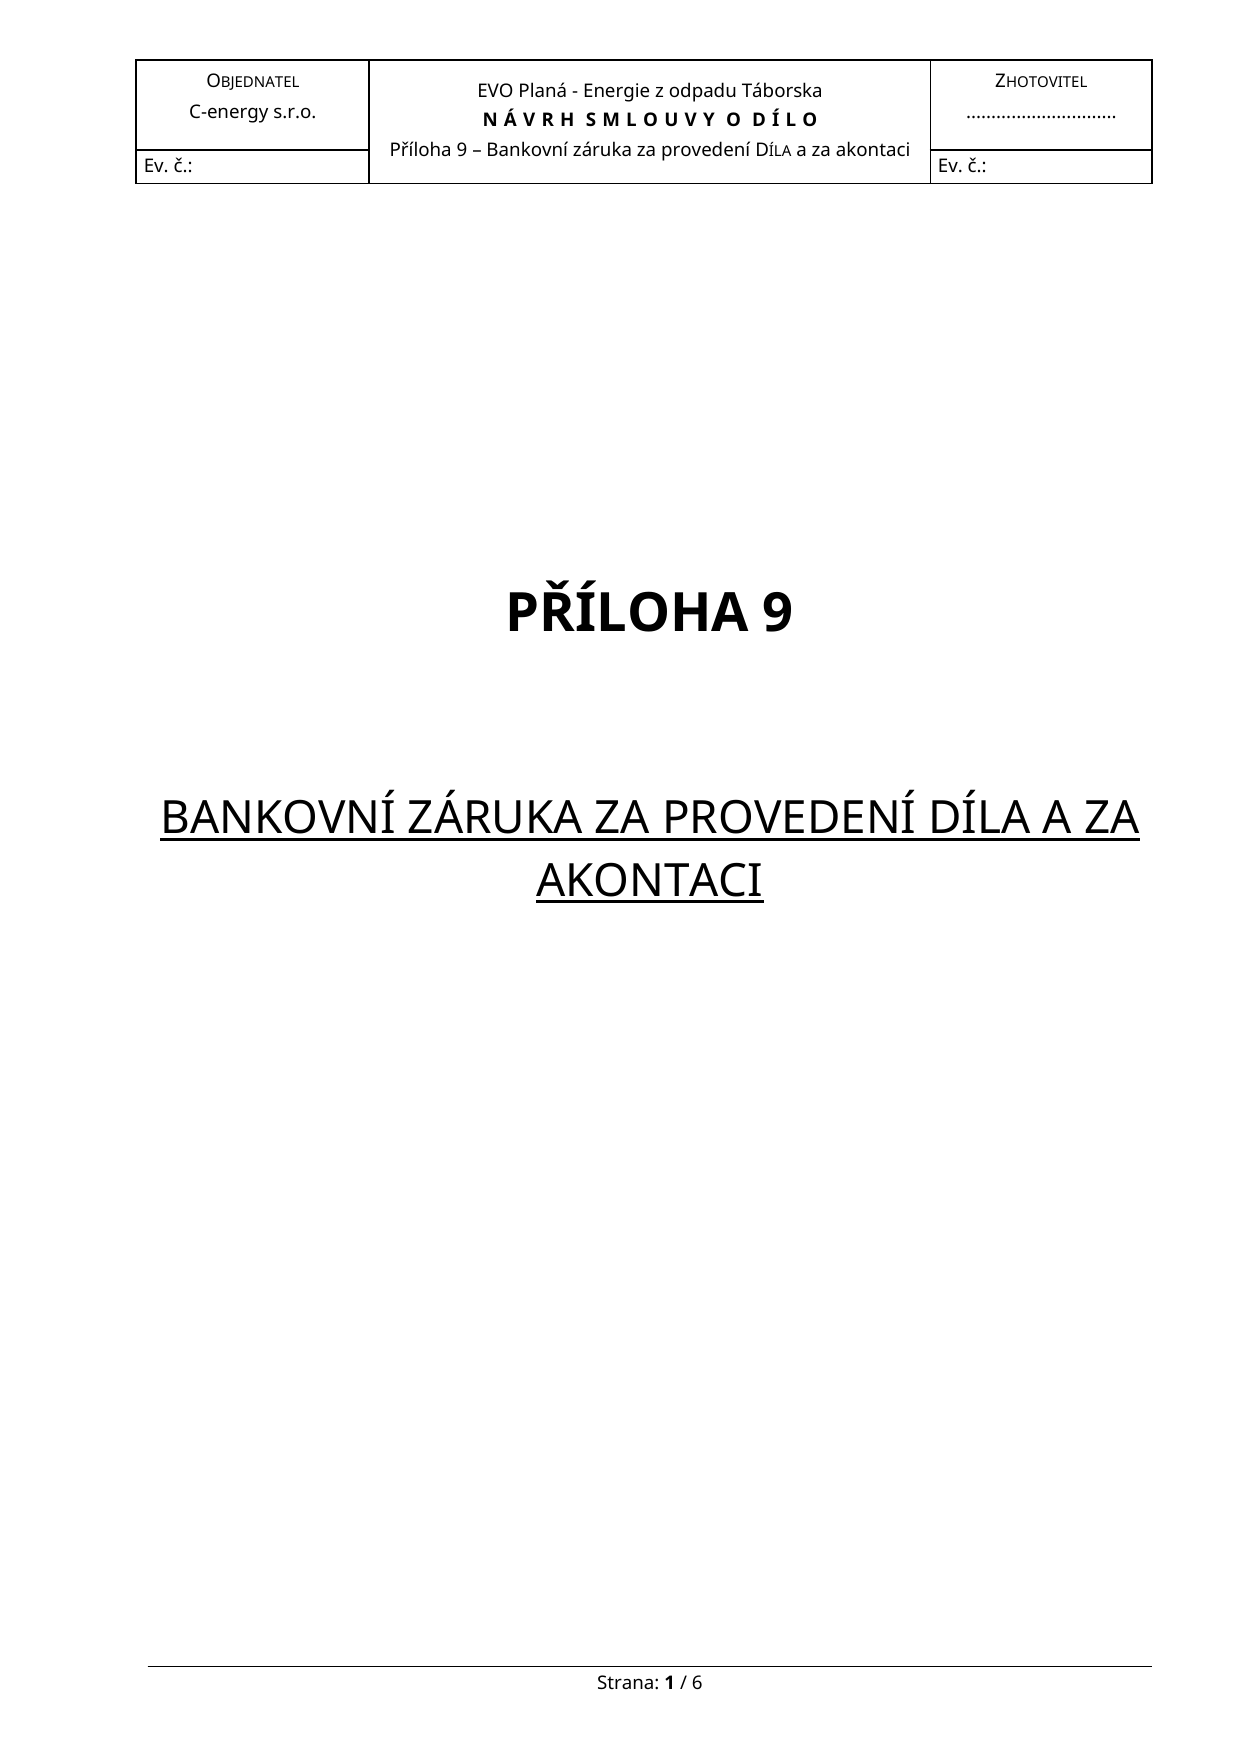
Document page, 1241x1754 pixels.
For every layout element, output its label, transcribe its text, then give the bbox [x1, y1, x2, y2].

title Příloha 9 [148, 574, 1152, 647]
text bankovní záruka za provedení díla a za akontaci [148, 785, 1152, 910]
